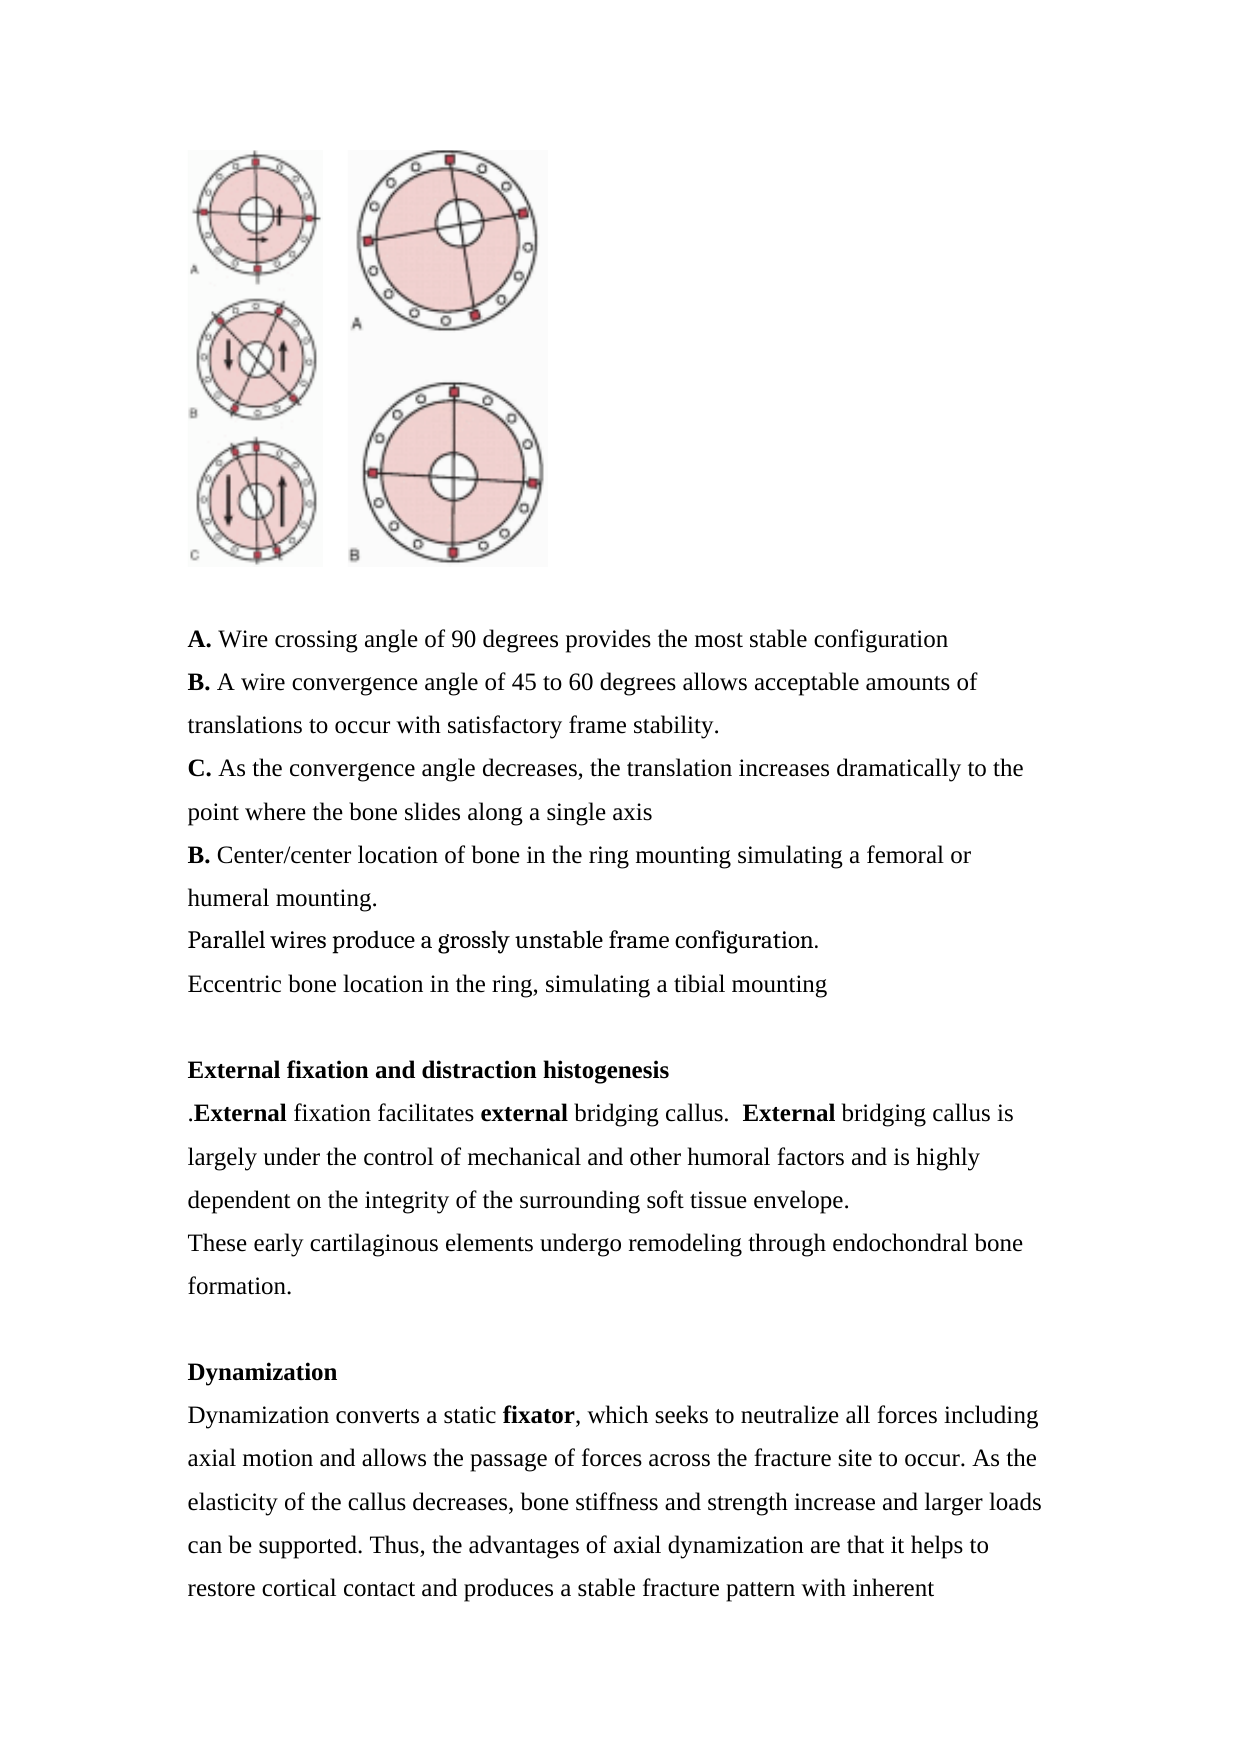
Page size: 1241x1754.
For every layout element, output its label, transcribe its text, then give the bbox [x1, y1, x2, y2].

text Parallel wires produce a grossly unstable frame configuration. [187, 926, 1053, 955]
picture [187, 150, 323, 567]
text Eccentric bone location in the ring, simulating a tibial mounting [187, 969, 1053, 998]
picture [347, 150, 548, 567]
text humeral mounting. [187, 883, 1053, 912]
text Dynamization [187, 1357, 1053, 1386]
text External fixation and distraction histogenesis [187, 1055, 1053, 1084]
text B. Center/center location of bone in the ring mounting simulating a femoral or [187, 840, 1053, 868]
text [187, 1400, 1053, 1602]
text A. Wire crossing angle of 90 degrees provides the most stable configuration B. A wire convergence angle of 45 to 60 degrees allows acceptable amounts of translations to occur with satisfactory frame stability. C. As the convergence angle decreases, the translation increases dramatically to the point where the bone slides along a single axis [187, 624, 1053, 825]
text dependent on the integrity of the surrounding soft tissue envelope. [187, 1185, 1053, 1213]
text These early cartilaginous elements undergo remodeling through endochondral bone formation. [187, 1228, 1053, 1300]
text .External fixation facilitates external bridging callus. External bridging callus is largely under the control of mechanical and other humoral factors and is highly [187, 1098, 1053, 1170]
